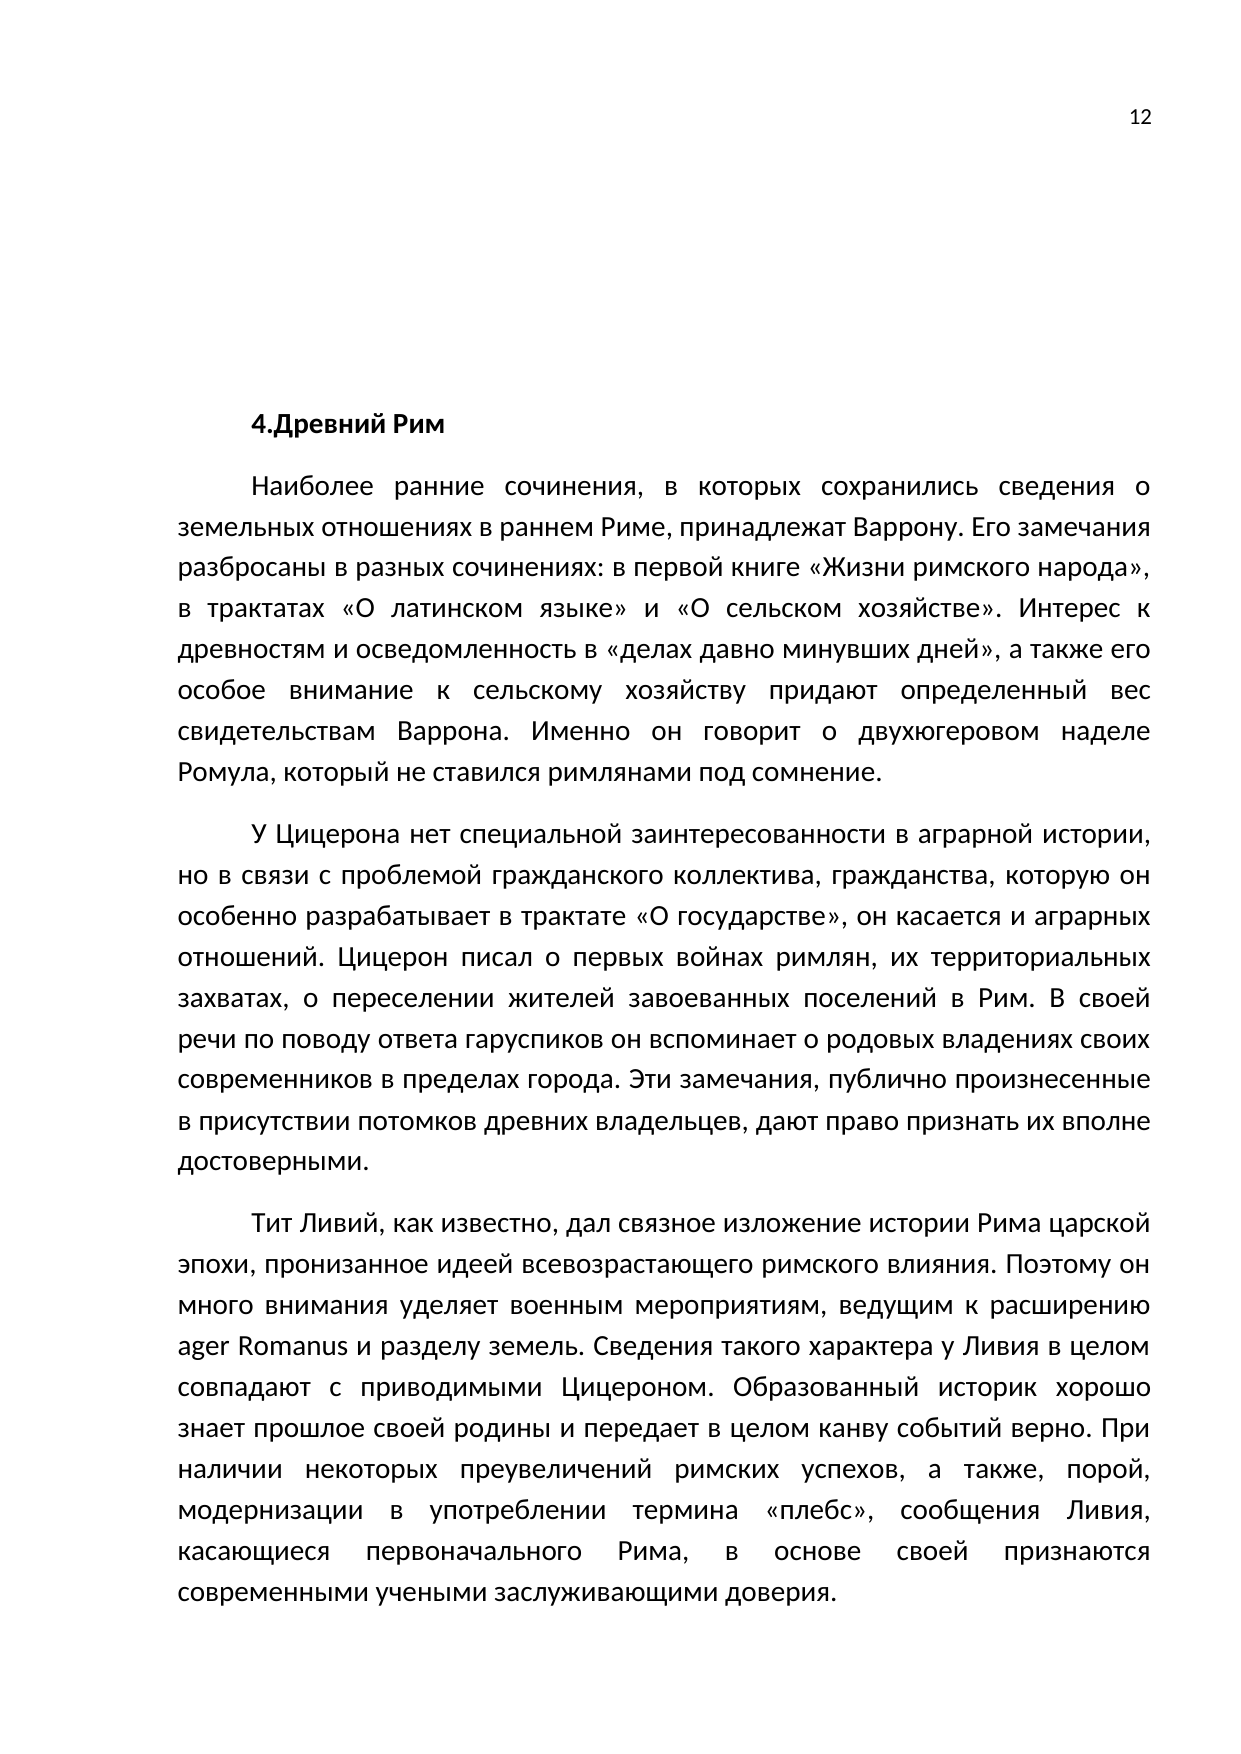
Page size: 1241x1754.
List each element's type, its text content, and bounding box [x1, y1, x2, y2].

text Тит Ливий, как известно, дал связное изложение истории Рима царской эпохи, пронизанное идеей всевозрастающего римского влияния. Поэтому он много внимания уделяет военным мероприятиям, ведущим к расширению ager Romanus и разделу земель. Сведения такого характера у Ливия в целом совпадают с приводимыми Цицероном. Образованный историк хорошо знает прошлое своей родины и передает в целом канву событий верно. При наличии некоторых преувеличений римских успехов, а также, порой, модернизации в употреблении термина «плебс», сообщения Ливия, касающиеся первоначального Рима, в основе своей признаются современными учеными заслуживающими доверия. [177, 1204, 1152, 1608]
text У Цицерона нет специальной заинтересованности в аграрной истории, но в связи с проблемой гражданского коллектива, гражданства, которую он особенно разрабатывает в трактате «О государстве», он касается и аграрных отношений. Цицерон писал о первых войнах римлян, их территориальных захватах, о переселении жителей завоеванных поселений в Рим. В своей речи по поводу ответа гаруспиков он вспоминает о родовых владениях своих современников в пределах города. Эти замечания, публично произнесенные в присутствии потомков древних владельцев, дают право признать их вполне достоверными. [177, 815, 1152, 1178]
text 4.Древний Рим [177, 405, 1152, 441]
text Наиболее ранние сочинения, в которых сохранились сведения о земельных отношениях в раннем Риме, принадлежат Варрону. Его замечания разбросаны в разных сочинениях: в первой книге «Жизни римского народа», в трактатах «О латинском языке» и «О сельском хозяйстве». Интерес к древностям и осведомленность в «делах давно минувших дней», а также его особое внимание к сельскому хозяйству придают определенный вес свидетельствам Варрона. Именно он говорит о двухюгеровом наделе Ромула, который не ставился римлянами под сомнение. [177, 467, 1152, 789]
